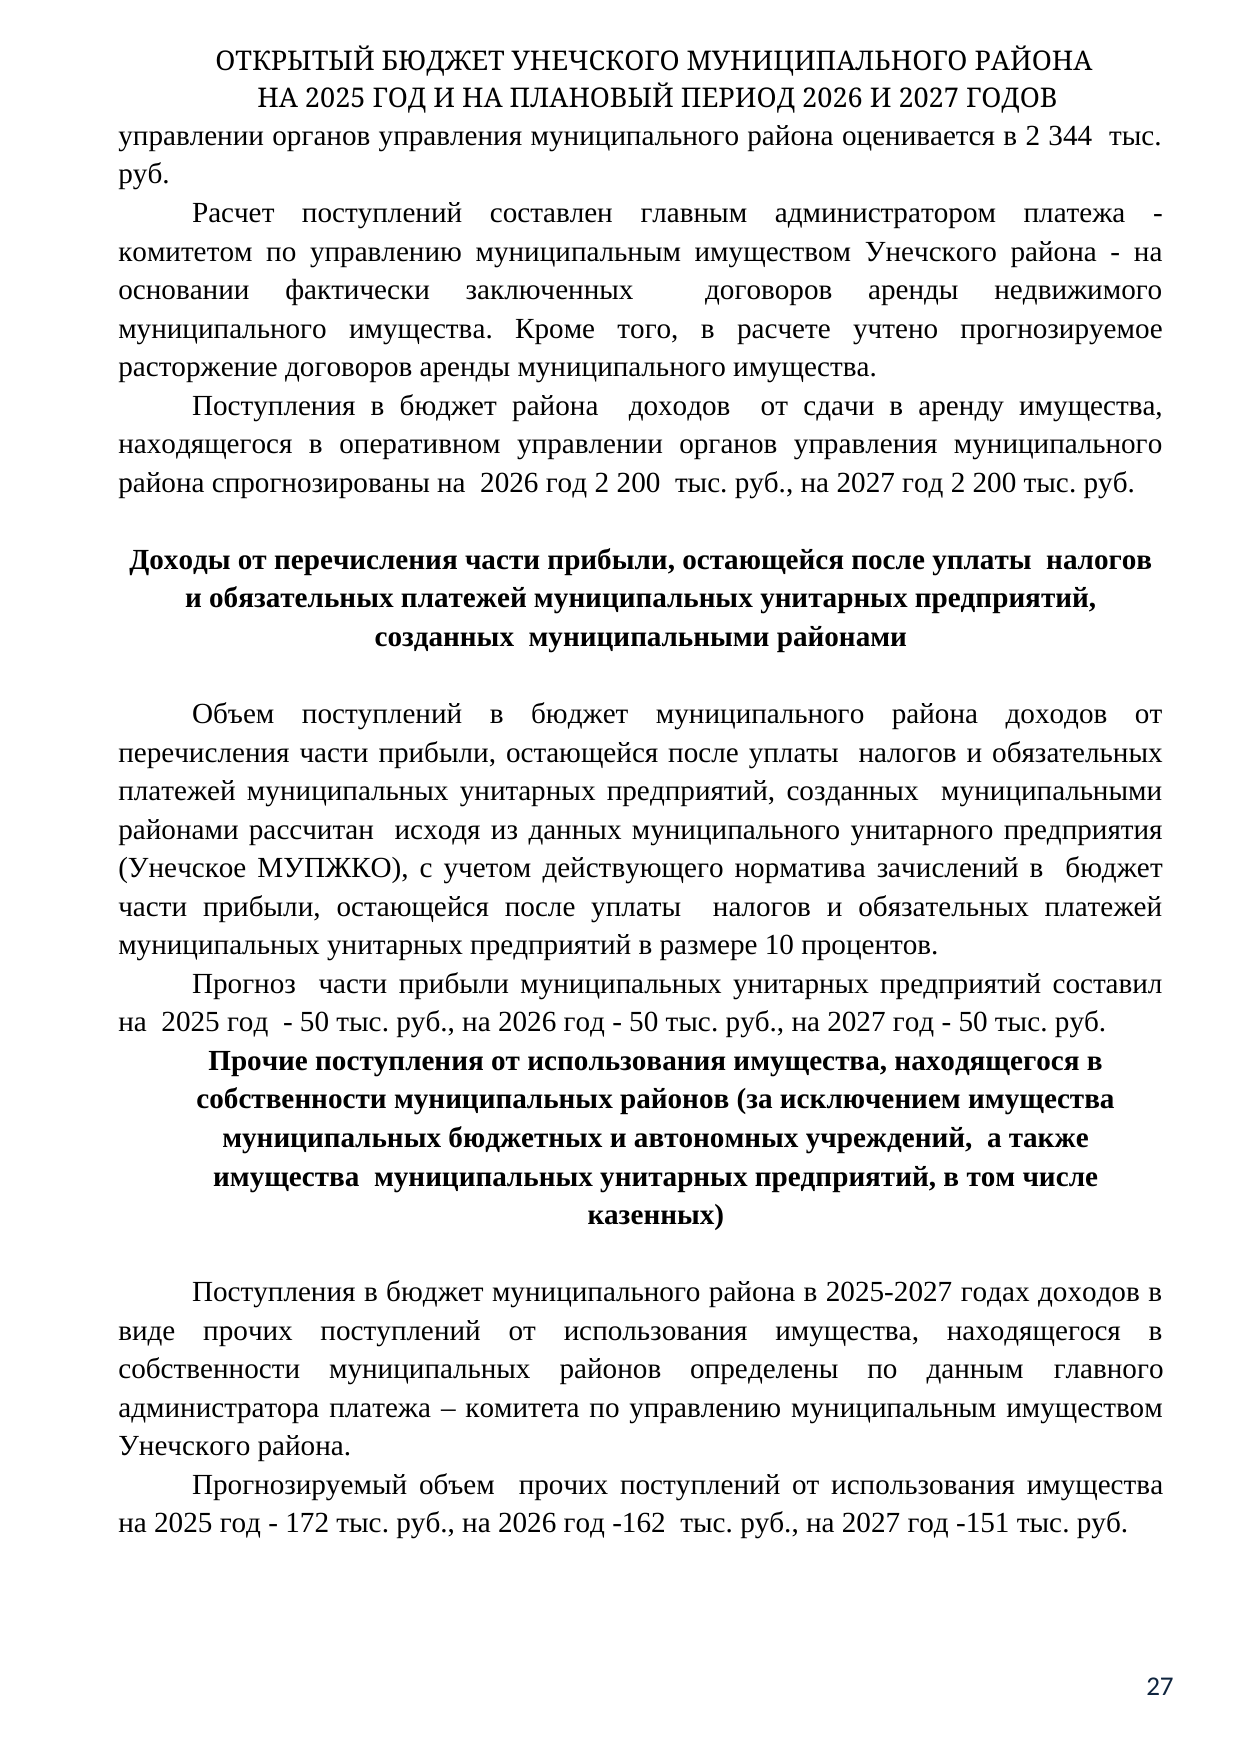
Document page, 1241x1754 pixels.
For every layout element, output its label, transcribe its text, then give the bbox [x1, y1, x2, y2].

text Прогнозируемый объем прочих поступлений от использования имущества на 2025 год - 172 тыс. руб., на 2026 год -162 тыс. руб., на 2027 год -151 тыс. руб. [118, 1467, 1163, 1539]
text Объем поступлений в бюджет муниципального района доходов от перечисления части прибыли, остающейся после уплаты налогов и обязательных платежей муниципальных унитарных предприятий, созданных муниципальными районами рассчитан исходя из данных муниципального унитарного предприятия (Унечское МУПЖКО), с учетом действующего норматива зачислений в бюджет части прибыли, остающейся после уплаты налогов и обязательных платежей муниципальных унитарных предприятий в размере 10 процентов. [118, 696, 1163, 961]
text Прогноз части прибыли муниципальных унитарных предприятий составил на 2025 год - 50 тыс. руб., на 2026 год - 50 тыс. руб., на 2027 год - 50 тыс. руб. [118, 966, 1163, 1038]
text Поступления в бюджет муниципального района в 2025-2027 годах доходов в виде прочих поступлений от использования имущества, находящегося в собственности муниципальных районов определены по данным главного администратора платежа – комитета по управлению муниципальным имуществом Унечского района. [118, 1274, 1163, 1462]
text Поступления в бюджет района доходов от сдачи в аренду имущества, находящегося в оперативном управлении органов управления муниципального района спрогнозированы на 2026 год 2 200 тыс. руб., на 2027 год 2 200 тыс. руб. [118, 388, 1163, 498]
text Доходы от перечисления части прибыли, остающейся после уплаты налогов и обязательных платежей муниципальных унитарных предприятий, созданных муниципальными районами [118, 542, 1163, 653]
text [118, 118, 1163, 190]
text Прочие поступления от использования имущества, находящегося в собственности муниципальных районов (за исключением имущества муниципальных бюджетных и автономных учреждений, а также имущества муниципальных унитарных предприятий, в том числе казенных) [148, 1043, 1163, 1231]
text Расчет поступлений составлен главным администратором платежа - комитетом по управлению муниципальным имуществом Унечского района - на основании фактически заключенных договоров аренды недвижимого муниципального имущества. Кроме того, в расчете учтено прогнозируемое расторжение договоров аренды муниципального имущества. [118, 195, 1163, 383]
